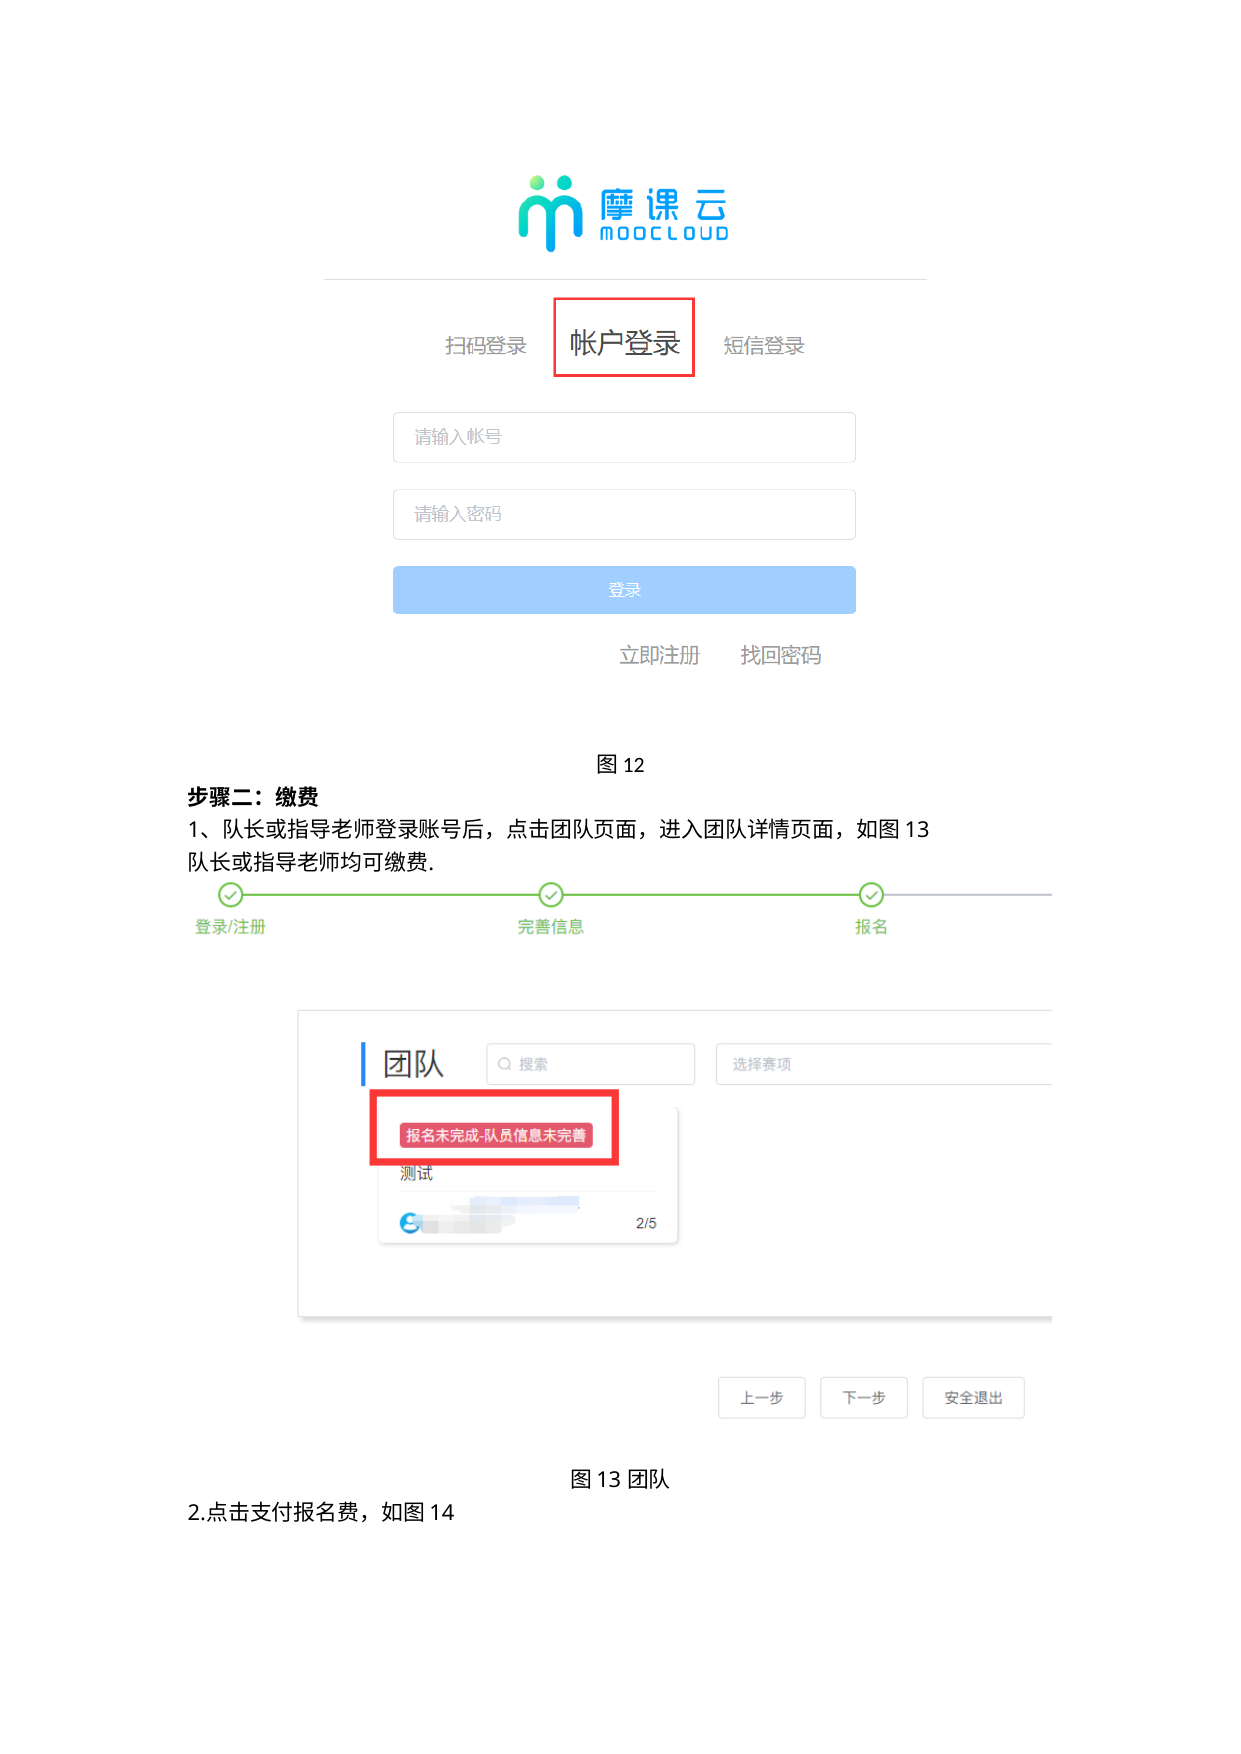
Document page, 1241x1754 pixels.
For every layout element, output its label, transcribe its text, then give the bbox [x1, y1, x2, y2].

text 2.点击支付报名费，如图14 [187, 1494, 1053, 1527]
text 队长或指导老师均可缴费. [187, 844, 1053, 877]
picture [298, 162, 943, 736]
text 图12 [187, 747, 1053, 779]
text 1、队长或指导老师登录账号后，点击团队页面，进入团队详情页面，如图13 [187, 812, 1053, 844]
picture [188, 877, 1053, 1450]
text 图13 团队 [187, 1462, 1053, 1494]
text 步骤二：缴费 [187, 779, 1053, 812]
